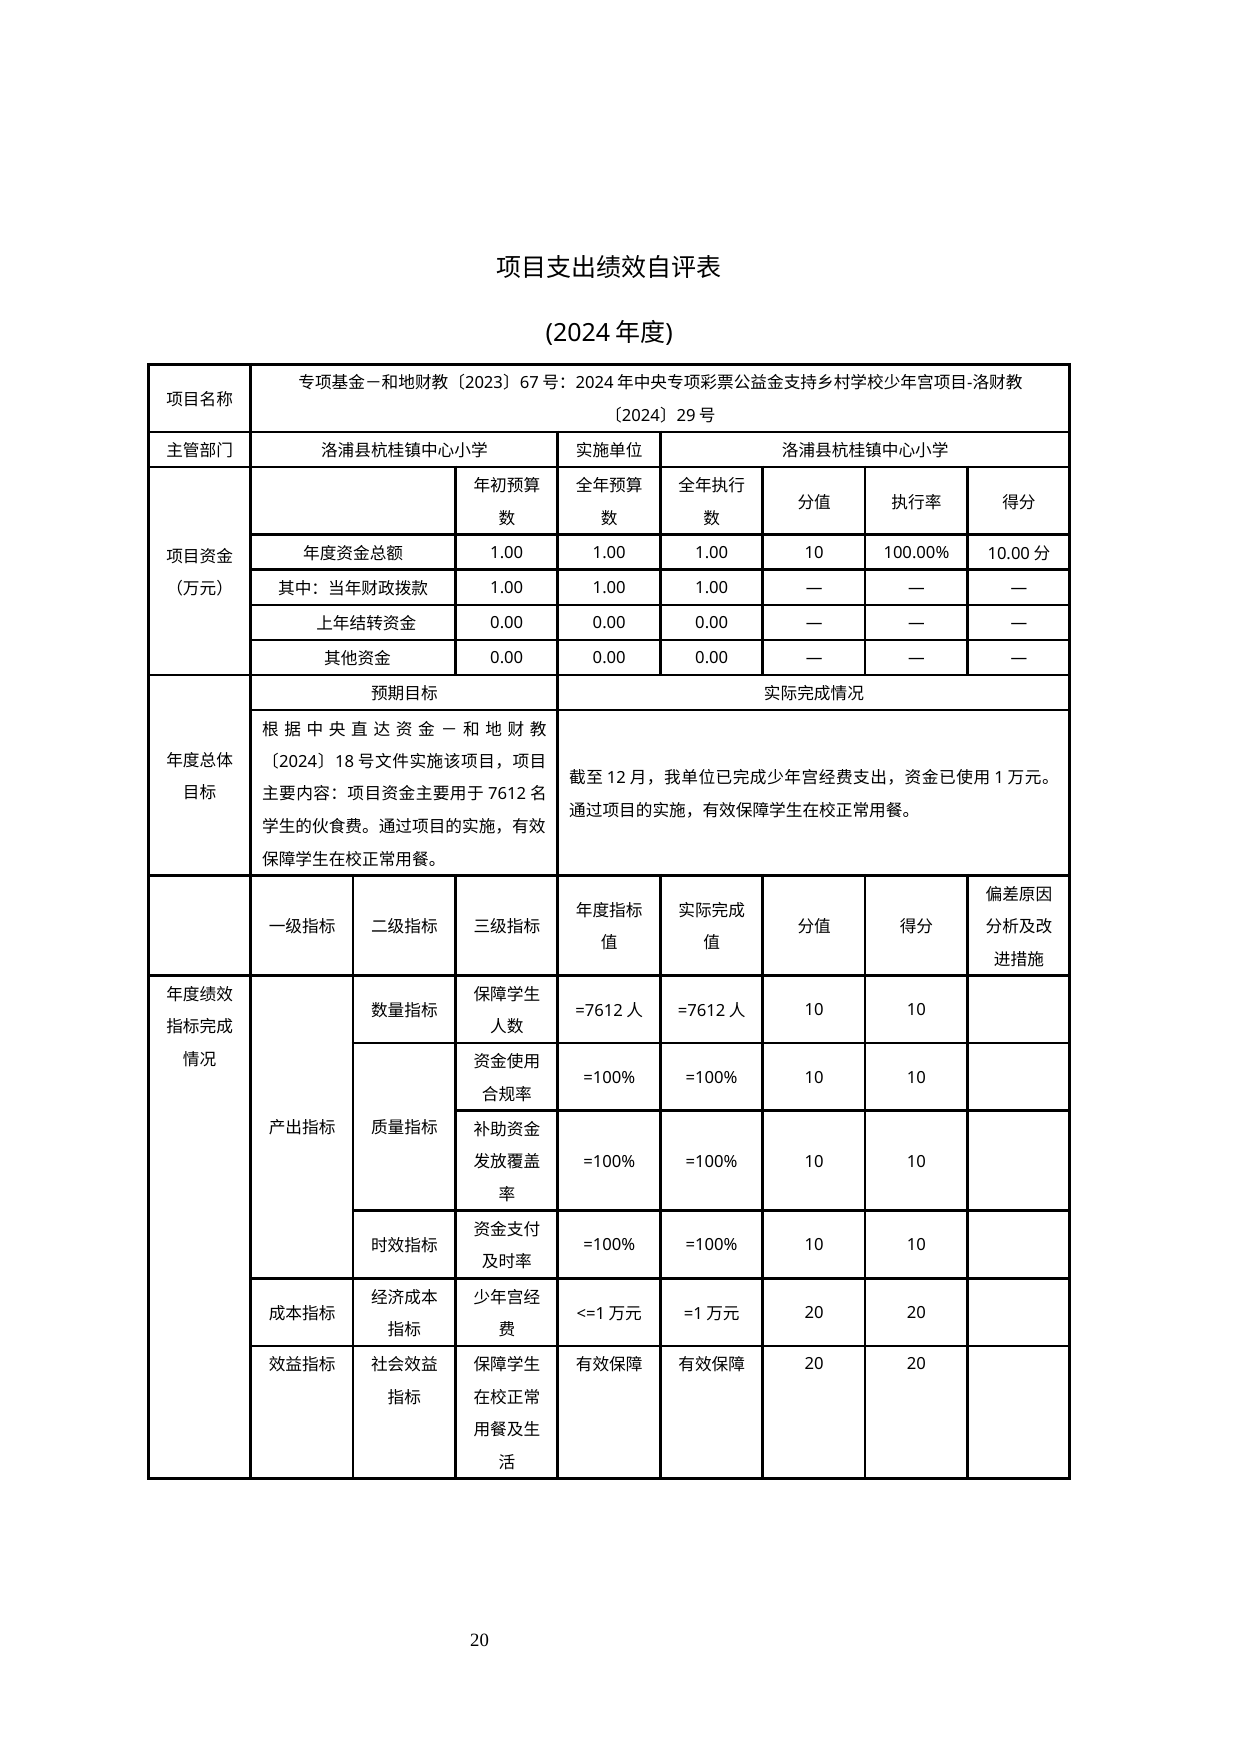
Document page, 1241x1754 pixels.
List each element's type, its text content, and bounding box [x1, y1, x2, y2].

table_cell [969, 1212, 1068, 1277]
table_cell [969, 1280, 1068, 1344]
table_cell 10 [764, 1044, 864, 1109]
table_cell 专项基金－和地财教〔2023〕67号：2024年中央专项彩票公益金支持乡村学校少年宫项目-洛财教〔2024〕29号 [252, 366, 1068, 431]
table_cell 年初预算数 [457, 468, 556, 533]
table_cell 0.00 [559, 641, 659, 674]
table_cell 资金支付及时率 [457, 1212, 556, 1277]
table_cell 得分 [866, 877, 966, 974]
table_cell 0.00 [457, 606, 556, 638]
table_cell 0.00 [662, 606, 761, 638]
table_cell 10 [866, 977, 966, 1042]
table_cell 10 [866, 1112, 966, 1209]
table_cell =100% [662, 1112, 761, 1209]
table_cell [969, 977, 1068, 1042]
table_cell 二级指标 [354, 877, 454, 974]
table_cell 实际完成情况 [559, 676, 1068, 709]
table_cell 10 [764, 1112, 864, 1209]
table_cell 得分 [969, 468, 1068, 533]
table_cell 保障学生人数 [457, 977, 556, 1042]
table_cell 产出指标 [252, 977, 352, 1277]
table_cell 时效指标 [354, 1212, 454, 1277]
table_cell =100% [559, 1044, 659, 1109]
table_cell 10 [764, 1212, 864, 1277]
table_cell 100.00% [866, 536, 966, 568]
table_cell 10.00分 [969, 536, 1068, 568]
table_cell 20 [866, 1347, 966, 1477]
table_cell 数量指标 [354, 977, 454, 1042]
table_cell 截至12月，我单位已完成少年宫经费支出，资金已使用1万元。通过项目的实施，有效保障学生在校正常用餐。 [559, 711, 1068, 874]
table_cell — [866, 606, 966, 638]
table_cell =100% [559, 1112, 659, 1209]
table_cell [150, 877, 249, 974]
table_cell 20 [866, 1280, 966, 1344]
table_cell 效益指标 [252, 1347, 352, 1477]
table_cell 执行率 [866, 468, 966, 533]
table_cell 补助资金发放覆盖率 [457, 1112, 556, 1209]
table_cell 保障学生在校正常用餐及生活 [457, 1347, 556, 1477]
table_cell =100% [662, 1212, 761, 1277]
table_cell 少年宫经费 [457, 1280, 556, 1344]
table_cell 实施单位 [559, 433, 659, 466]
table_cell 10 [764, 536, 864, 568]
table_cell — [866, 571, 966, 603]
table_cell 10 [866, 1212, 966, 1277]
table_cell 项目资金 （万元） [150, 468, 249, 674]
table_cell 年度指标值 [559, 877, 659, 974]
table_cell 年度资金总额 [252, 536, 454, 568]
table_cell — [866, 641, 966, 674]
table_cell <=1万元 [559, 1280, 659, 1344]
table_cell 实际完成值 [662, 877, 761, 974]
table_cell 全年预算数 [559, 468, 659, 533]
table_cell =1万元 [662, 1280, 761, 1344]
table_cell 资金使用合规率 [457, 1044, 556, 1109]
table_cell [969, 1112, 1068, 1209]
table_cell [969, 1347, 1068, 1477]
table_cell 10 [866, 1044, 966, 1109]
table_header 项目支出绩效自评表 [148, 233, 1070, 298]
table_cell 0.00 [457, 641, 556, 674]
table_cell 全年执行数 [662, 468, 761, 533]
table_cell 成本指标 [252, 1280, 352, 1344]
table_cell =7612人 [559, 977, 659, 1042]
table_cell 主管部门 [150, 433, 249, 466]
table_cell 1.00 [662, 571, 761, 603]
table_cell =7612人 [662, 977, 761, 1042]
table_cell 预期目标 [252, 676, 556, 709]
table_cell [252, 468, 454, 533]
table_cell 1.00 [457, 571, 556, 603]
table_cell 质量指标 [354, 1044, 454, 1209]
table_cell 年度总体目标 [150, 676, 249, 874]
table_cell 年度绩效指标完成情况 [150, 977, 249, 1477]
table_cell 一级指标 [252, 877, 352, 974]
table_cell 0.00 [662, 641, 761, 674]
table_cell 1.00 [662, 536, 761, 568]
table_cell — [969, 571, 1068, 603]
table_cell 有效保障 [559, 1347, 659, 1477]
table_cell 社会效益指标 [354, 1347, 454, 1477]
table_cell =100% [662, 1044, 761, 1109]
table_cell 三级指标 [457, 877, 556, 974]
table_cell 偏差原因分析及改进措施 [969, 877, 1068, 974]
table_cell 分值 [764, 877, 864, 974]
table_cell 其他资金 [252, 641, 454, 674]
table_cell 上年结转资金 [252, 606, 454, 638]
table_cell =100% [559, 1212, 659, 1277]
table_cell 0.00 [559, 606, 659, 638]
table_cell 项目名称 [150, 366, 249, 431]
table_cell 分值 [764, 468, 864, 533]
table_cell — [764, 606, 864, 638]
table_cell [969, 1044, 1068, 1109]
table_cell — [764, 641, 864, 674]
table_cell 1.00 [559, 571, 659, 603]
table_cell 洛浦县杭桂镇中心小学 [252, 433, 556, 466]
table_cell 洛浦县杭桂镇中心小学 [662, 433, 1068, 466]
table_cell 20 [764, 1347, 864, 1477]
table_cell 经济成本指标 [354, 1280, 454, 1344]
table_cell — [969, 606, 1068, 638]
table_cell 其中：当年财政拨款 [252, 571, 454, 603]
table_cell — [969, 641, 1068, 674]
table_cell 1.00 [559, 536, 659, 568]
table_cell — [764, 571, 864, 603]
table_cell 10 [764, 977, 864, 1042]
table_cell 20 [764, 1280, 864, 1344]
table_cell 有效保障 [662, 1347, 761, 1477]
table_cell (2024年度) [148, 298, 1070, 363]
table_cell 根据中央直达资金－和地财教〔2024〕18号文件实施该项目，项目主要内容：项目资金主要用于7612名学生的伙食费。通过项目的实施，有效保障学生在校正常用餐。 [252, 711, 556, 874]
table_cell 1.00 [457, 536, 556, 568]
